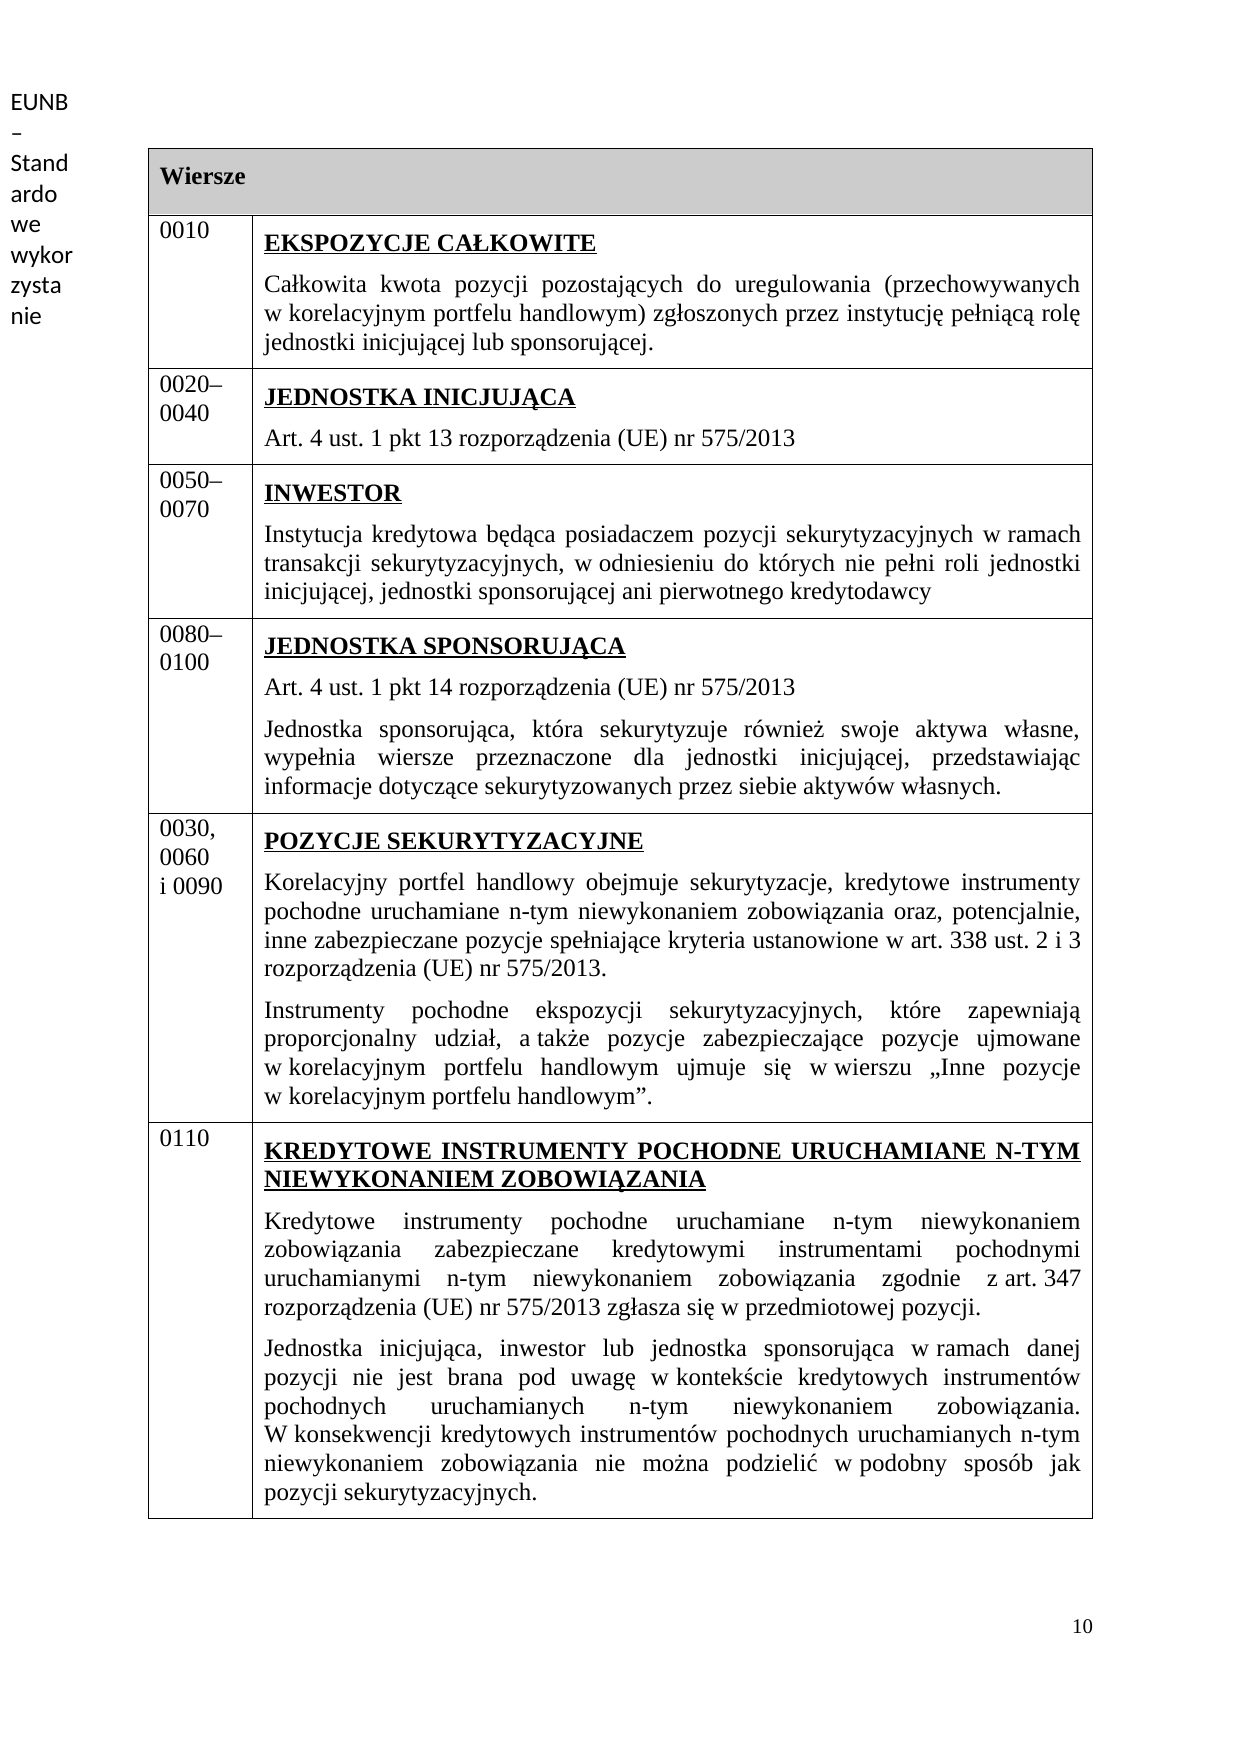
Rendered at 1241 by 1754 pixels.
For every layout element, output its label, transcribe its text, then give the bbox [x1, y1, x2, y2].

table_header Wiersze [149, 149, 1092, 214]
table_cell JEDNOSTKA INICJUJĄCA Art. 4 ust. 1 pkt 13 rozporządzenia (UE) nr 575/2013 [253, 369, 1092, 464]
table_cell JEDNOSTKA SPONSORUJĄCA Art. 4 ust. 1 pkt 14 rozporządzenia (UE) nr 575/2013 Jednostka sponsorująca, która sekurytyzuje również swoje aktywa własne, wypełnia wiersze przeznaczone dla jednostki inicjującej, przedstawiając informacje dotyczące sekurytyzowanych przez siebie aktywów własnych. [253, 619, 1092, 812]
table_cell 0080–0100 [149, 619, 252, 812]
table_cell 0020–0040 [149, 369, 252, 464]
table_cell 0010 [149, 216, 252, 368]
table_cell POZYCJE SEKURYTYZACYJNE Korelacyjny portfel handlowy obejmuje sekurytyzacje, kredytowe instrumenty pochodne uruchamiane n-tym niewykonaniem zobowiązania oraz, potencjalnie, inne zabezpieczane pozycje spełniające kryteria ustanowione w art. 338 ust. 2 i 3 rozporządzenia (UE) nr 575/2013. Instrumenty pochodne ekspozycji sekurytyzacyjnych, które zapewniają proporcjonalny udział, a także pozycje zabezpieczające pozycje ujmowane w korelacyjnym portfelu handlowym ujmuje się w wierszu „Inne pozycje w korelacyjnym portfelu handlowym”. [253, 814, 1092, 1122]
table_cell 0050–0070 [149, 465, 252, 618]
table_cell 0030, 0060 i 0090 [149, 814, 252, 1122]
table_cell 0110 [149, 1123, 252, 1518]
table_cell KREDYTOWE INSTRUMENTY POCHODNE URUCHAMIANE N-TYM NIEWYKONANIEM ZOBOWIĄZANIA Kredytowe instrumenty pochodne uruchamiane n-tym niewykonaniem zobowiązania zabezpieczane kredytowymi instrumentami pochodnymi uruchamianymi n-tym niewykonaniem zobowiązania zgodnie z art. 347 rozporządzenia (UE) nr 575/2013 zgłasza się w przedmiotowej pozycji. Jednostka inicjująca, inwestor lub jednostka sponsorująca w ramach danej pozycji nie jest brana pod uwagę w kontekście kredytowych instrumentów pochodnych uruchamianych n-tym niewykonaniem zobowiązania. W konsekwencji kredytowych instrumentów pochodnych uruchamianych n-tym niewykonaniem zobowiązania nie można podzielić w podobny sposób jak pozycji sekurytyzacyjnych. [253, 1123, 1092, 1518]
table_cell EKSPOZYCJE CAŁKOWITE Całkowita kwota pozycji pozostających do uregulowania (przechowywanych w korelacyjnym portfelu handlowym) zgłoszonych przez instytucję pełniącą rolę jednostki inicjującej lub sponsorującej. [253, 216, 1092, 368]
table_cell INWESTOR Instytucja kredytowa będąca posiadaczem pozycji sekurytyzacyjnych w ramach transakcji sekurytyzacyjnych, w odniesieniu do których nie pełni roli jednostki inicjującej, jednostki sponsorującej ani pierwotnego kredytodawcy [253, 465, 1092, 618]
